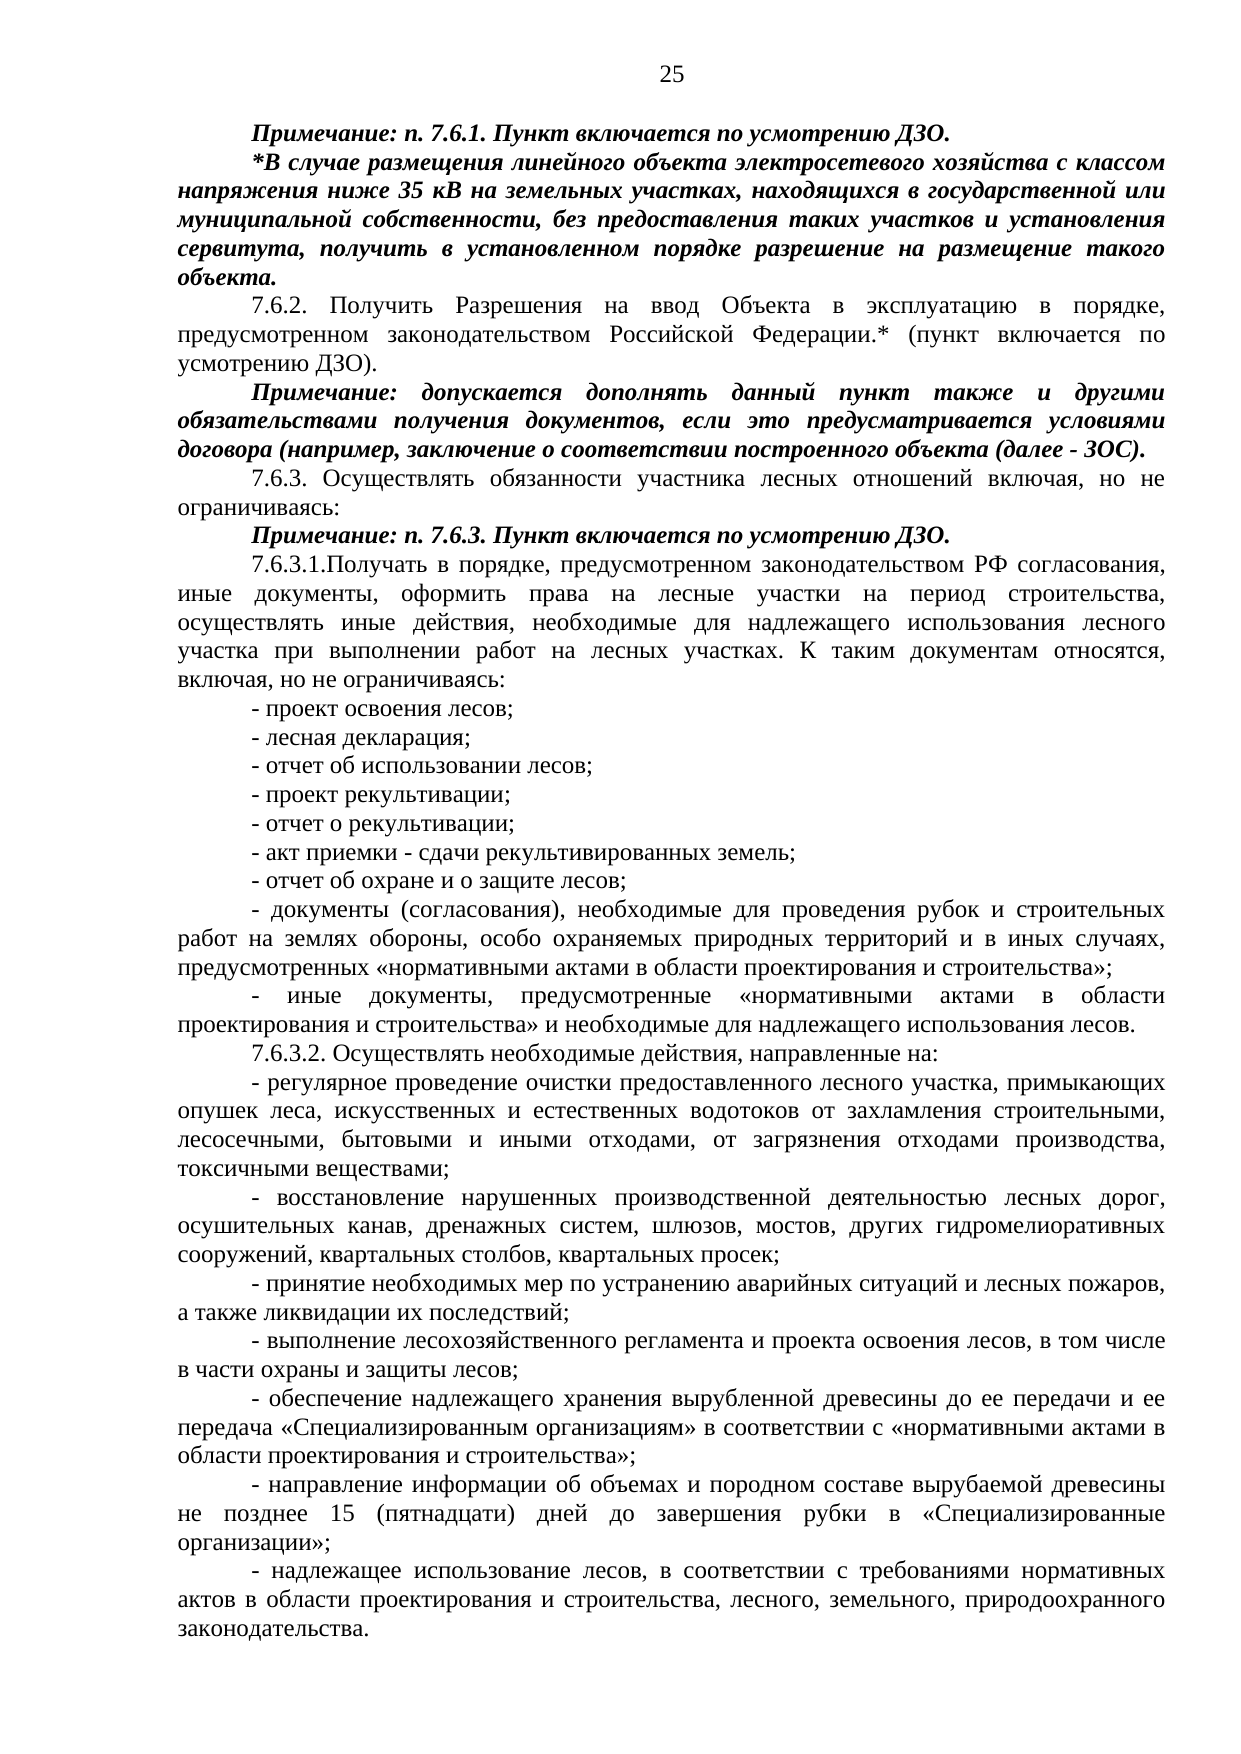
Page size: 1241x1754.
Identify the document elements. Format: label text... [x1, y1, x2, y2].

list 7.6.3. Осуществлять обязанности участника лесных отношений включая, но не ограничиваясь: [177, 463, 1166, 521]
text - принятие необходимых мер по устранению аварийных ситуаций и лесных пожаров, а также ликвидации их последствий; [177, 1268, 1166, 1326]
text - регулярное проведение очистки предоставленного лесного участка, примыкающих опушек леса, искусственных и естественных водотоков от захламления строительными, лесосечными, бытовыми и иными отходами, от загрязнения отходами производства, токсичными веществами; [177, 1067, 1166, 1182]
list 7.6.3.1.Получать в порядке, предусмотренном законодательством РФ согласования, иные документы, оформить права на лесные участки на период строительства, осуществлять иные действия, необходимые для надлежащего использования лесного участка при выполнении работ на лесных участках. К таким документам относятся, включая, но не ограничиваясь: [177, 549, 1166, 693]
text Примечание: п. 7.6.3. Пункт включается по усмотрению ДЗО. [177, 521, 1166, 549]
text - надлежащее использование лесов, в соответствии с требованиями нормативных актов в области проектирования и строительства, лесного, земельного, природоохранного законодательства. [177, 1556, 1166, 1642]
text - отчет об использовании лесов; [177, 751, 1166, 779]
text - выполнение лесохозяйственного регламента и проекта освоения лесов, в том числе в части охраны и защиты лесов; [177, 1326, 1166, 1383]
text - проект освоения лесов; [177, 693, 1166, 722]
text - обеспечение надлежащего хранения вырубленной древесины до ее передачи и ее передача «Специализированным организациям» в соответствии с «нормативными актами в области проектирования и строительства»; [177, 1383, 1166, 1469]
text - документы (согласования), необходимые для проведения рубок и строительных работ на землях обороны, особо охраняемых природных территорий и в иных случаях, предусмотренных «нормативными актами в области проектирования и строительства»; [177, 894, 1166, 981]
text *В случае размещения линейного объекта электросетевого хозяйства с классом напряжения ниже 35 кВ на земельных участках, находящихся в государственной или муниципальной собственности, без предоставления таких участков и установления сервитута, получить в установленном порядке разрешение на размещение такого объекта. [177, 147, 1166, 291]
text - проект рекультивации; [177, 779, 1166, 808]
text 7.6.2. Получить Разрешения на ввод Объекта в эксплуатацию в порядке, предусмотренном законодательством Российской Федерации.* (пункт включается по усмотрению ДЗО). [177, 291, 1166, 377]
text - направление информации об объемах и породном составе вырубаемой древесины не позднее 15 (пятнадцати) дней до завершения рубки в «Специализированные организации»; [177, 1469, 1166, 1556]
text - акт приемки - сдачи рекультивированных земель; [177, 837, 1166, 866]
text - иные документы, предусмотренные «нормативными актами в области проектирования и строительства» и необходимые для надлежащего использования лесов. [177, 981, 1166, 1038]
text Примечание: п. 7.6.1. Пункт включается по усмотрению ДЗО. [177, 118, 1166, 147]
text - отчет об охране и о защите лесов; [177, 866, 1166, 894]
text Примечание: допускается дополнять данный пункт также и другими обязательствами получения документов, если это предусматривается условиями договора (например, заключение о соответствии построенного объекта (далее - ЗОС). [177, 377, 1166, 463]
text - лесная декларация; [177, 722, 1166, 751]
text - восстановление нарушенных производственной деятельностью лесных дорог, осушительных канав, дренажных систем, шлюзов, мостов, других гидромелиоративных сооружений, квартальных столбов, квартальных просек; [177, 1182, 1166, 1268]
text 7.6.3.2. Осуществлять необходимые действия, направленные на: [177, 1038, 1166, 1067]
text - отчет о рекультивации; [177, 808, 1166, 837]
